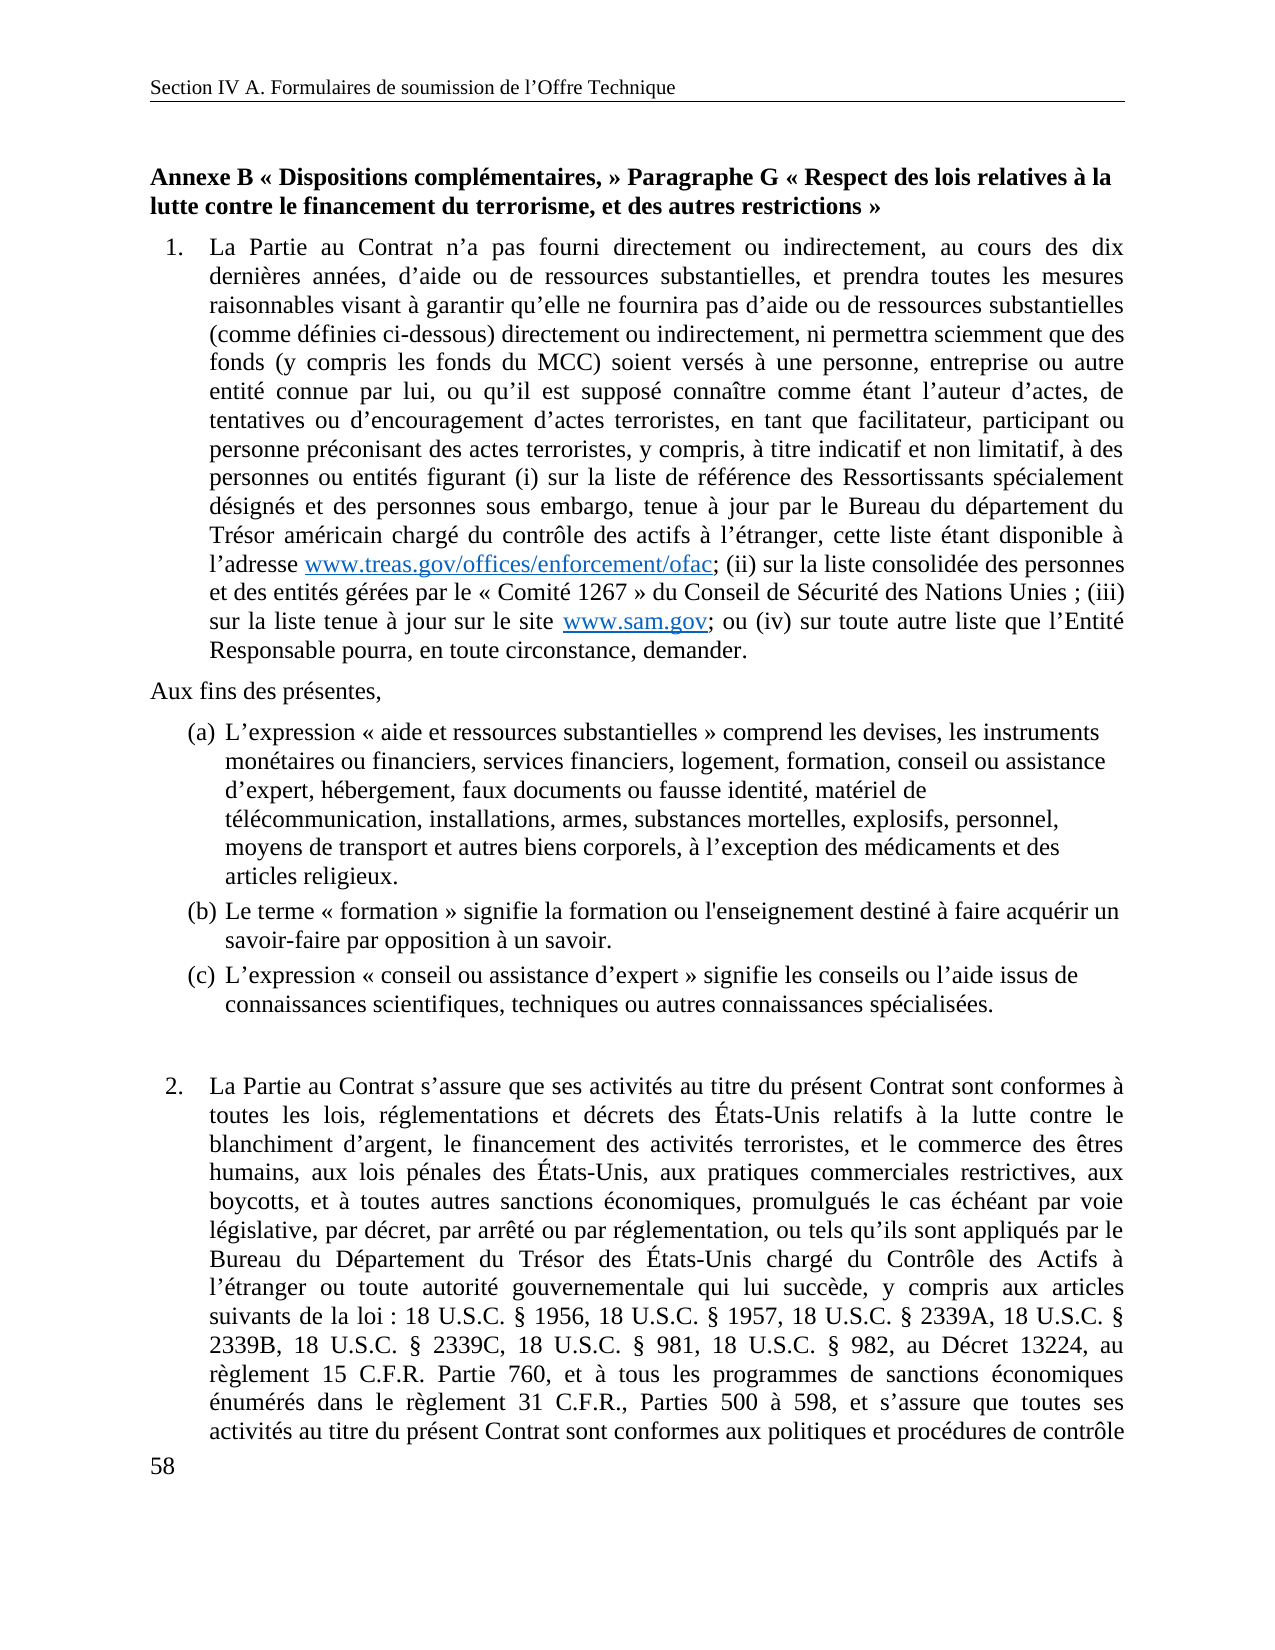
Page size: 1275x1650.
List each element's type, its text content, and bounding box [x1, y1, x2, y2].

list Le terme « formation » signifie la formation ou l'enseignement destiné à faire acquérir un savoir-faire par opposition à un savoir. [187, 896, 1125, 954]
list L’expression « aide et ressources substantielles » comprend les devises, les instruments monétaires ou financiers, services financiers, logement, formation, conseil ou assistance d’expert, hébergement, faux documents ou fausse identité, matériel de télécommunication, installations, armes, substances mortelles, explosifs, personnel, moyens de transport et autres biens corporels, à l’exception des médicaments et des articles religieux. [187, 717, 1125, 890]
list L’expression « conseil ou assistance d’expert » signifie les conseils ou l’aide issus de connaissances scientifiques, techniques ou autres connaissances spécialisées. [187, 960, 1125, 1017]
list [165, 1071, 1125, 1445]
list La Partie au Contrat n’a pas fourni directement ou indirectement, au cours des dix dernières années, d’aide ou de ressources substantielles, et prendra toutes les mesures raisonnables visant à garantir qu’elle ne fournira pas d’aide ou de ressources substantielles (comme définies ci-dessous) directement ou indirectement, ni permettra sciemment que des fonds (y compris les fonds du MCC) soient versés à une personne, entreprise ou autre entité connue par lui, ou qu’il est supposé connaître comme étant l’auteur d’actes, de tentatives ou d’encouragement d’actes terroristes, en tant que facilitateur, participant ou personne préconisant des actes terroristes, y compris, à titre indicatif et non limitatif, à des personnes ou entités figurant (i) sur la liste de référence des Ressortissants spécialement désignés et des personnes sous embargo, tenue à jour par le Bureau du département du Trésor américain chargé du contrôle des actifs à l’étranger, cette liste étant disponible à l’adresse www.treas.gov/offices/enforcement/ofac; (ii) sur la liste consolidée des personnes et des entités gérées par le « Comité 1267 » du Conseil de Sécurité des Nations Unies ; (iii) sur la liste tenue à jour sur le site www.sam.gov; ou (iv) sur toute autre liste que l’Entité Responsable pourra, en toute circonstance, demander. [165, 232, 1125, 664]
text Annexe B « Dispositions complémentaires, » Paragraphe G « Respect des lois relatives à la lutte contre le financement du terrorisme, et des autres restrictions » [150, 162, 1125, 220]
text Aux fins des présentes, [150, 676, 1125, 705]
